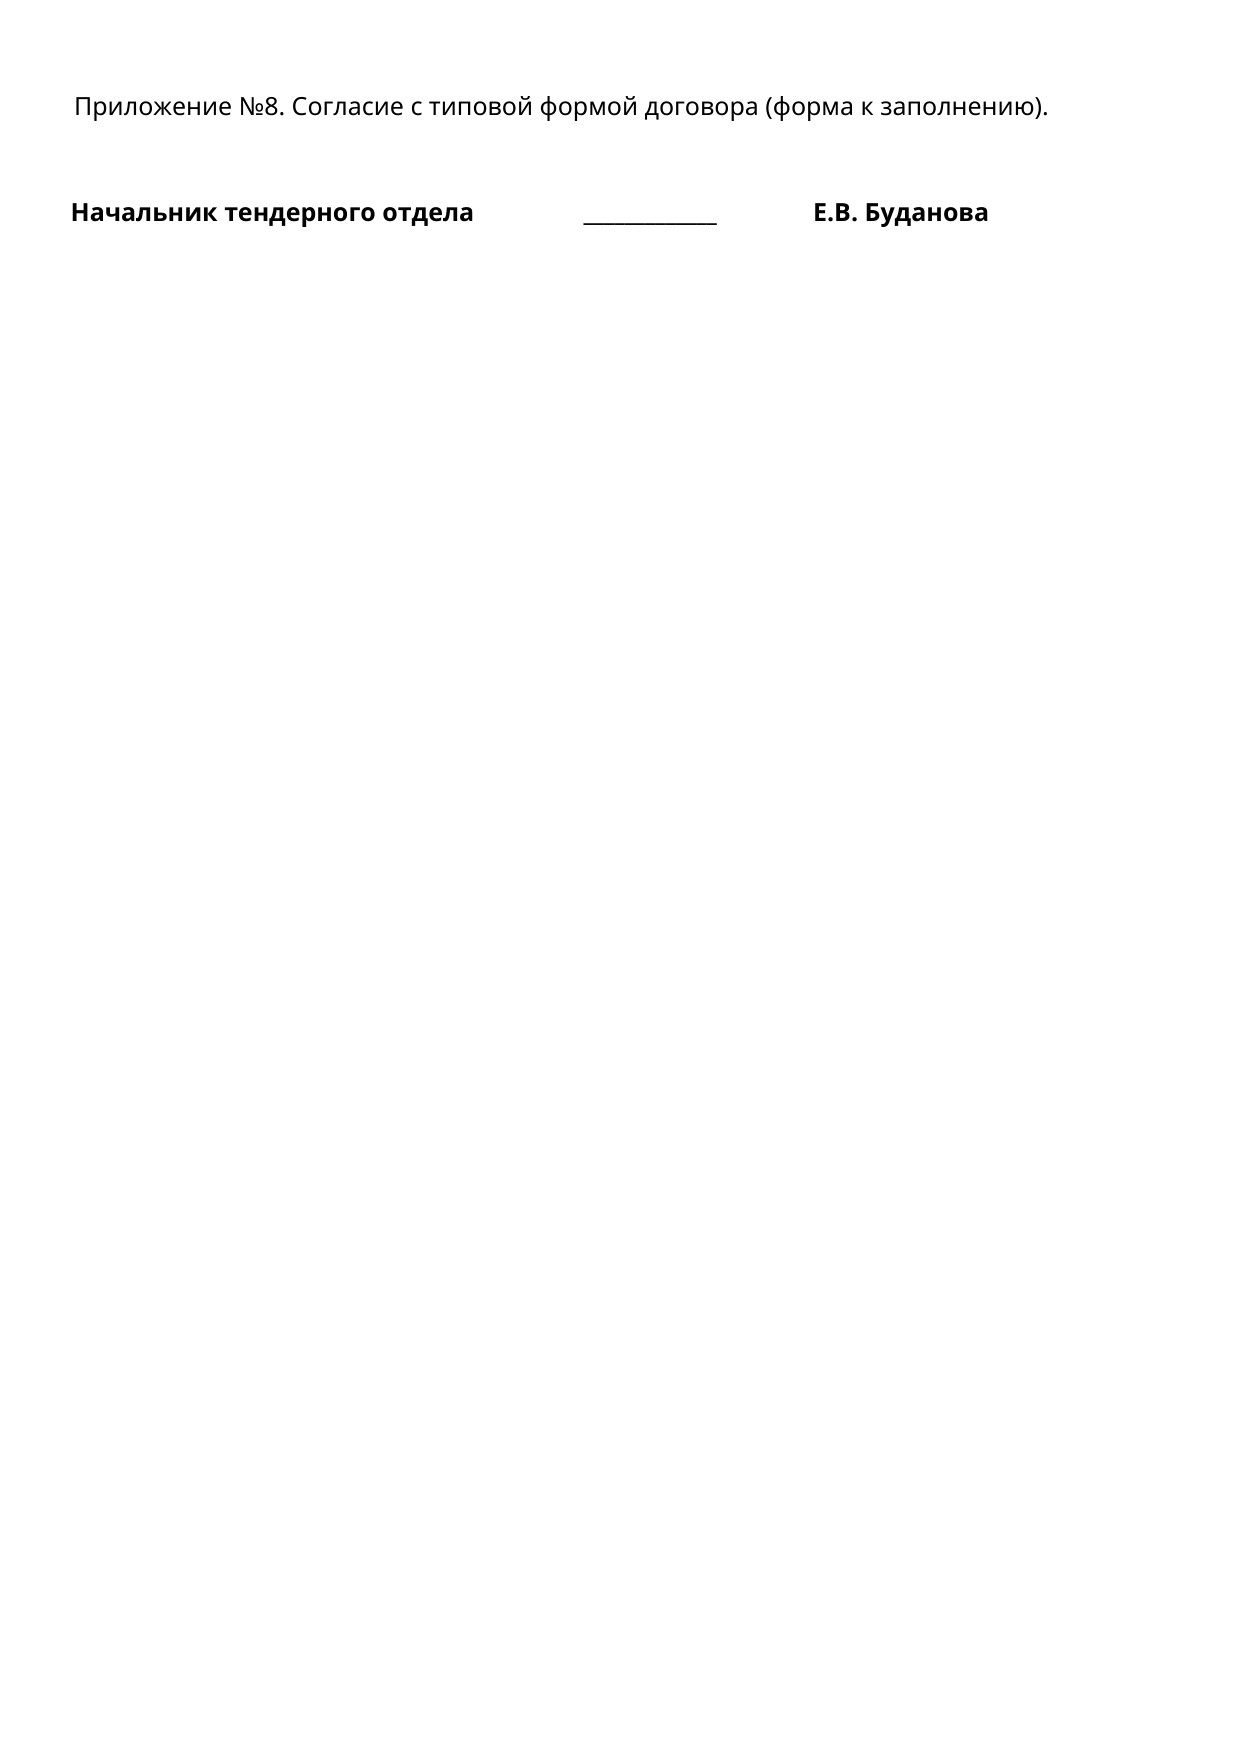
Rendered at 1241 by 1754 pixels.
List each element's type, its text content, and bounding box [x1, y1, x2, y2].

table_header Начальник тендерного отдела [59, 191, 572, 233]
table_header _____________ [572, 191, 802, 233]
table_header Е.В. Буданова [802, 191, 1154, 233]
text Приложение №8. Согласие с типовой формой договора (форма к заполнению). [74, 89, 1146, 123]
